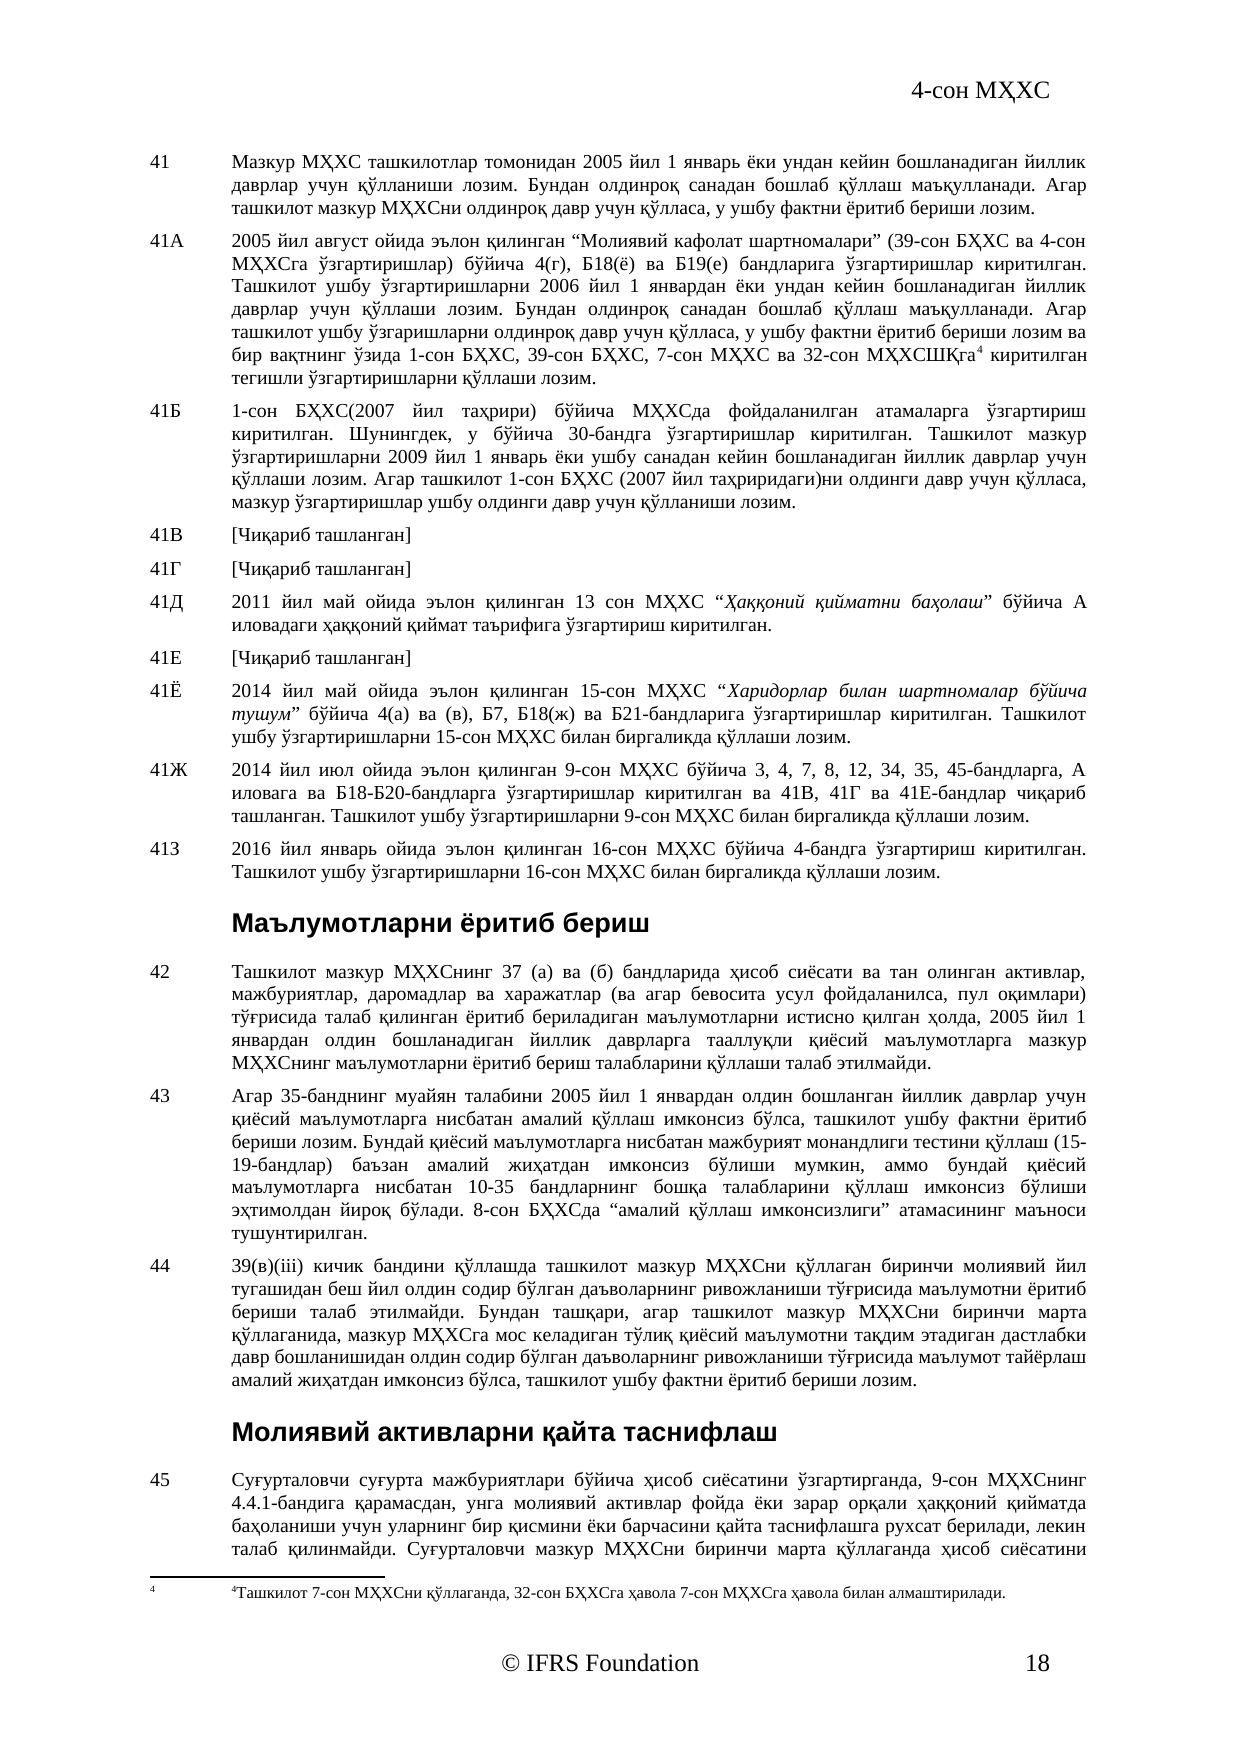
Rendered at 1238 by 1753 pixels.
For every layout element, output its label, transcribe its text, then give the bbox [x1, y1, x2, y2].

text 41А 2005 йил август ойида эълон қилинган “Молиявий кафолат шартномалари” (39-сон БҲХС ва 4-сон МҲХСга ўзгартиришлар) бўйича 4(г), Б18(ё) ва Б19(е) бандларига ўзгартиришлар киритилган. Ташкилот ушбу ўзгартиришларни 2006 йил 1 январдан ёки ундан кейин бошланадиган йиллик даврлар учун қўллаши лозим. Бундан олдинроқ санадан бошлаб қўллаш маъқулланади. Агар ташкилот ушбу ўзгаришларни олдинроқ давр учун қўлласа, у ушбу фактни ёритиб бериши лозим ва бир вақтнинг ўзида 1-сон БҲХС, 39-сон БҲХС, 7-сон МҲХС ва 32-сон МҲХСШҚга4 киритилган тегишли ўзгартиришларни қўллаши лозим. [150, 229, 1087, 388]
text 41Д 2011 йил май ойида эълон қилинган 13 сон МҲХС “Ҳаққоний қийматни баҳолаш” бўйича А иловадаги ҳаққоний қиймат таърифига ўзгартириш киритилган. [150, 590, 1087, 636]
text 41Ё 2014 йил май ойида эълон қилинган 15-сон МҲХС “Харидорлар билан шартномалар бўйича тушум” бўйича 4(а) ва (в), Б7, Б18(ж) ва Б21-бандларига ўзгартиришлар киритилган. Ташкилот ушбу ўзгартиришларни 15-сон МҲХС билан биргаликда қўллаши лозим. [150, 679, 1087, 748]
text Молиявий активларни қайта таснифлаш [231, 1416, 1087, 1447]
text Маълумотларни ёритиб бериш [231, 907, 1087, 939]
text 41Б 1-сон БҲХС(2007 йил таҳрири) бўйича МҲХСда фойдаланилган атамаларга ўзгартириш киритилган. Шунингдек, у бўйича 30-бандга ўзгартиришлар киритилган. Ташкилот мазкур ўзгартиришларни 2009 йил 1 январь ёки ушбу санадан кейин бошланадиган йиллик даврлар учун қўллаши лозим. Агар ташкилот 1-сон БҲХС (2007 йил таҳриридаги)ни олдинги давр учун қўлласа, мазкур ўзгартиришлар ушбу олдинги давр учун қўлланиши лозим. [150, 399, 1087, 513]
text 41Г [Чиқариб ташланган] [150, 557, 1087, 579]
text 44 39(в)(iii) кичик бандини қўллашда ташкилот мазкур МҲХСни қўллаган биринчи молиявий йил тугашидан беш йил олдин содир бўлган даъволарнинг ривожланиши тўғрисида маълумотни ёритиб бериши талаб этилмайди. Бундан ташқари, агар ташкилот мазкур МҲХСни биринчи марта қўллаганида, мазкур МҲХСга мос келадиган тўлиқ қиёсий маълумотни тақдим этадиган дастлабки давр бошланишидан олдин содир бўлган даъволарнинг ривожланиши тўғрисида маълумот тайёрлаш амалий жиҳатдан имконсиз бўлса, ташкилот ушбу фактни ёритиб бериши лозим. [150, 1254, 1087, 1391]
text 41З 2016 йил январь ойида эълон қилинган 16-сон МҲХС бўйича 4-бандга ўзгартириш киритилган. Ташкилот ушбу ўзгартиришларни 16-сон МҲХС билан биргаликда қўллаши лозим. [150, 837, 1087, 882]
text 41Е [Чиқариб ташланган] [150, 646, 1087, 669]
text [150, 1468, 1087, 1559]
text 41Ж 2014 йил июл ойида эълон қилинган 9-сон МҲХС бўйича 3, 4, 7, 8, 12, 34, 35, 45-бандларга, А иловага ва Б18-Б20-бандларга ўзгартиришлар киритилган ва 41В, 41Г ва 41Е-бандлар чиқариб ташланган. Ташкилот ушбу ўзгартиришларни 9-сон МҲХС билан биргаликда қўллаши лозим. [150, 758, 1087, 826]
text 43 Aгар 35-банднинг муайян талабини 2005 йил 1 январдан олдин бошланган йиллик даврлар учун қиёсий маълумотларга нисбатан амалий қўллаш имконсиз бўлса, ташкилот ушбу фактни ёритиб бериши лозим. Бундай қиёсий маълумотларга нисбатан мажбурият монандлиги тестини қўллаш (15-19-бандлар) баъзан амалий жиҳатдан имконсиз бўлиши мумкин, аммо бундай қиёсий маълумотларга нисбатан 10-35 бандларнинг бошқа талабларини қўллаш имконсиз бўлиши эҳтимолдан йироқ бўлади. 8-сон БҲХСда “амалий қўллаш имконсизлиги” атамасининг маъноси тушунтирилган. [150, 1084, 1087, 1244]
text 41В [Чиқариб ташланган] [150, 523, 1087, 546]
text 42 Ташкилот мазкур МҲХСнинг 37 (а) ва (б) бандларида ҳисоб сиёсати ва тан олинган активлар, мажбуриятлар, даромадлар ва харажатлар (ва агар бевосита усул фойдаланилса, пул оқимлари) тўғрисида талаб қилинган ёритиб бериладиган маълумотларни истисно қилган ҳолда, 2005 йил 1 январдан олдин бошланадиган йиллик даврларга тааллуқли қиёсий маълумотларга мазкур МҲХСнинг маълумотларни ёритиб бериш талабларини қўллаши талаб этилмайди. [150, 959, 1087, 1074]
text 41 Мазкур МҲХС ташкилотлар томонидан 2005 йил 1 январь ёки ундан кейин бошланадиган йиллик даврлар учун қўлланиши лозим. Бундан олдинроқ санадан бошлаб қўллаш маъқулланади. Агар ташкилот мазкур МҲХСни олдинроқ давр учун қўлласа, у ушбу фактни ёритиб бериши лозим. [150, 150, 1087, 218]
